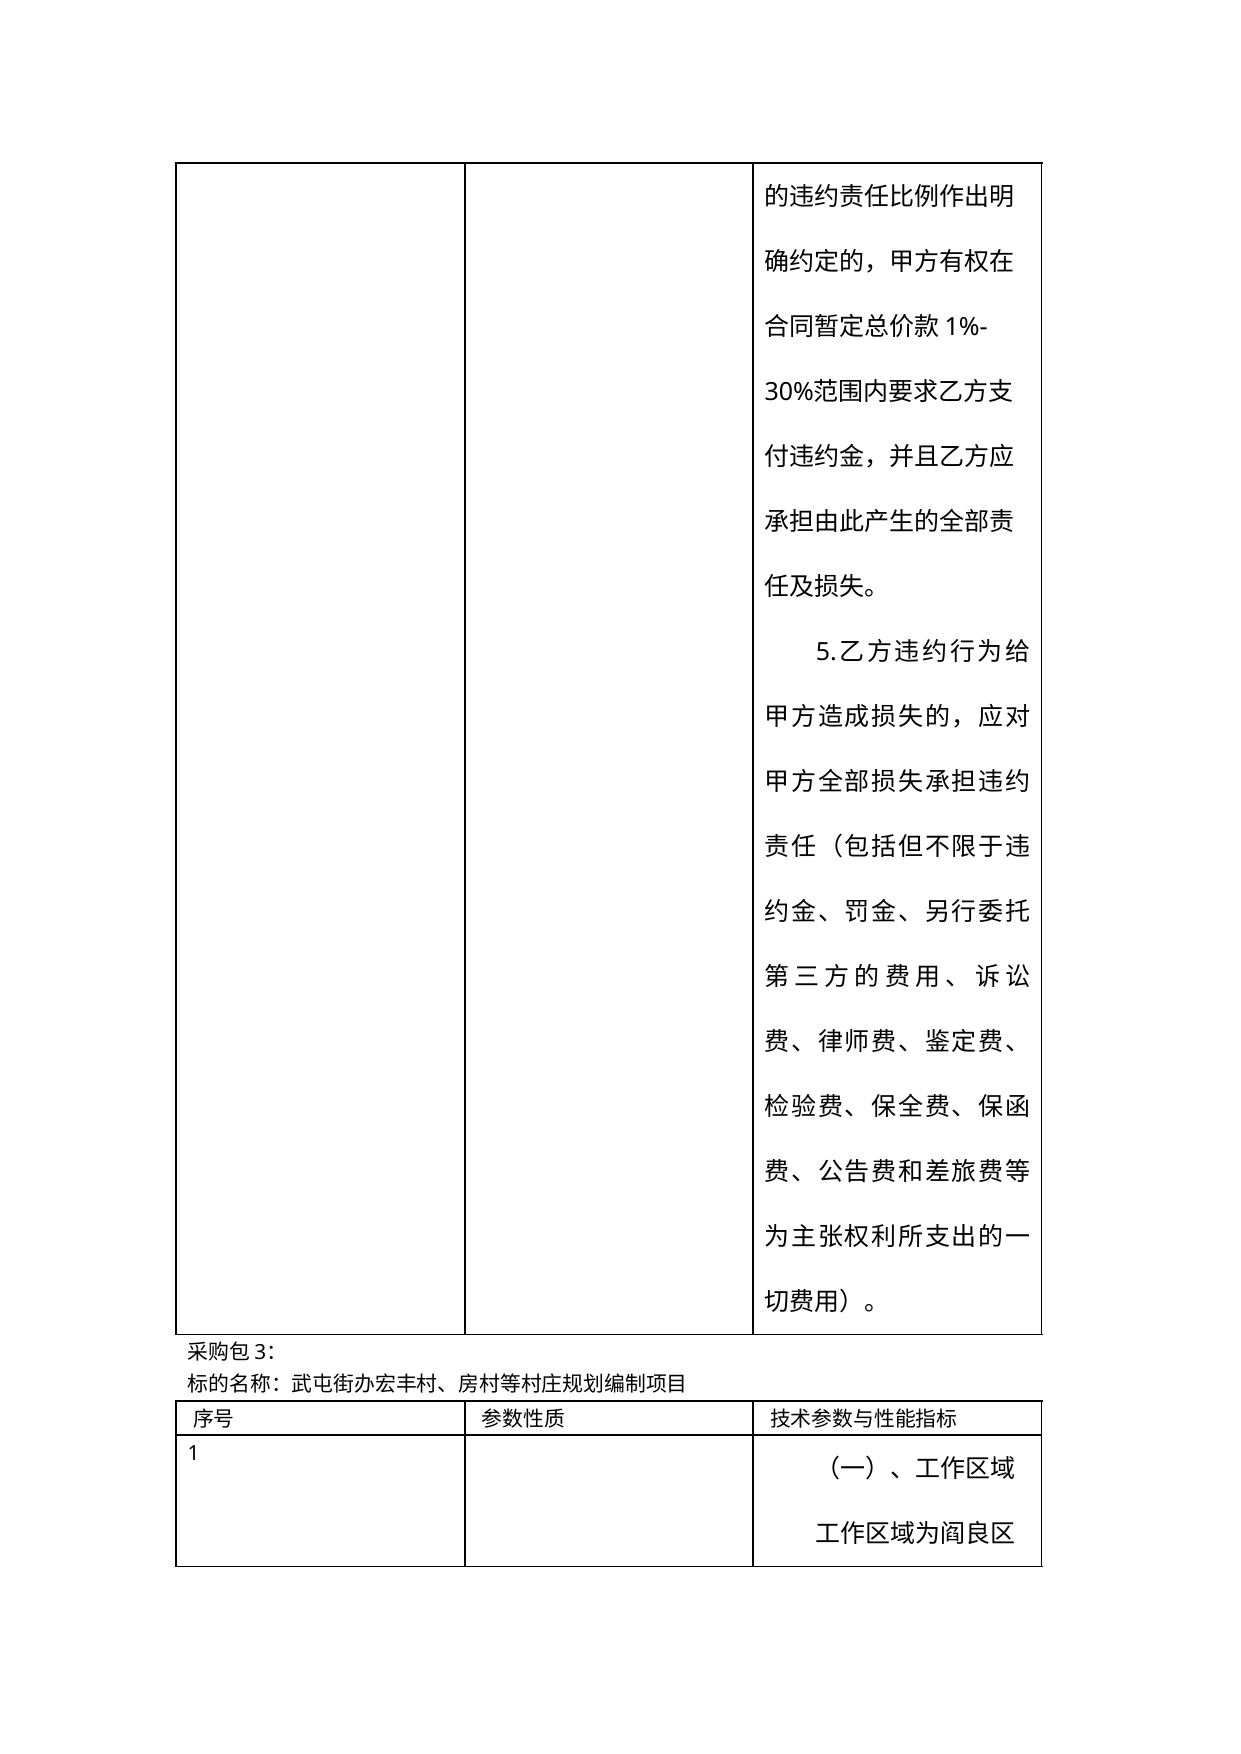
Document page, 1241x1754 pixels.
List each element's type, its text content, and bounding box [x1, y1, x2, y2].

text 标的名称：武屯街办宏丰村、房村等村庄规划编制项目 [187, 1368, 1053, 1400]
text 采购包3： [187, 1335, 1053, 1368]
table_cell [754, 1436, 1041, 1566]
table_header 序号 [177, 1402, 464, 1434]
table_header 参数性质 [466, 1402, 752, 1434]
table_cell 1 [177, 1436, 464, 1566]
table_cell 1 [177, 164, 464, 1333]
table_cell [754, 164, 1041, 1333]
table_header 技术参数与性能指标 [754, 1402, 1041, 1434]
table_cell [466, 164, 752, 1333]
table_cell [466, 1436, 752, 1566]
